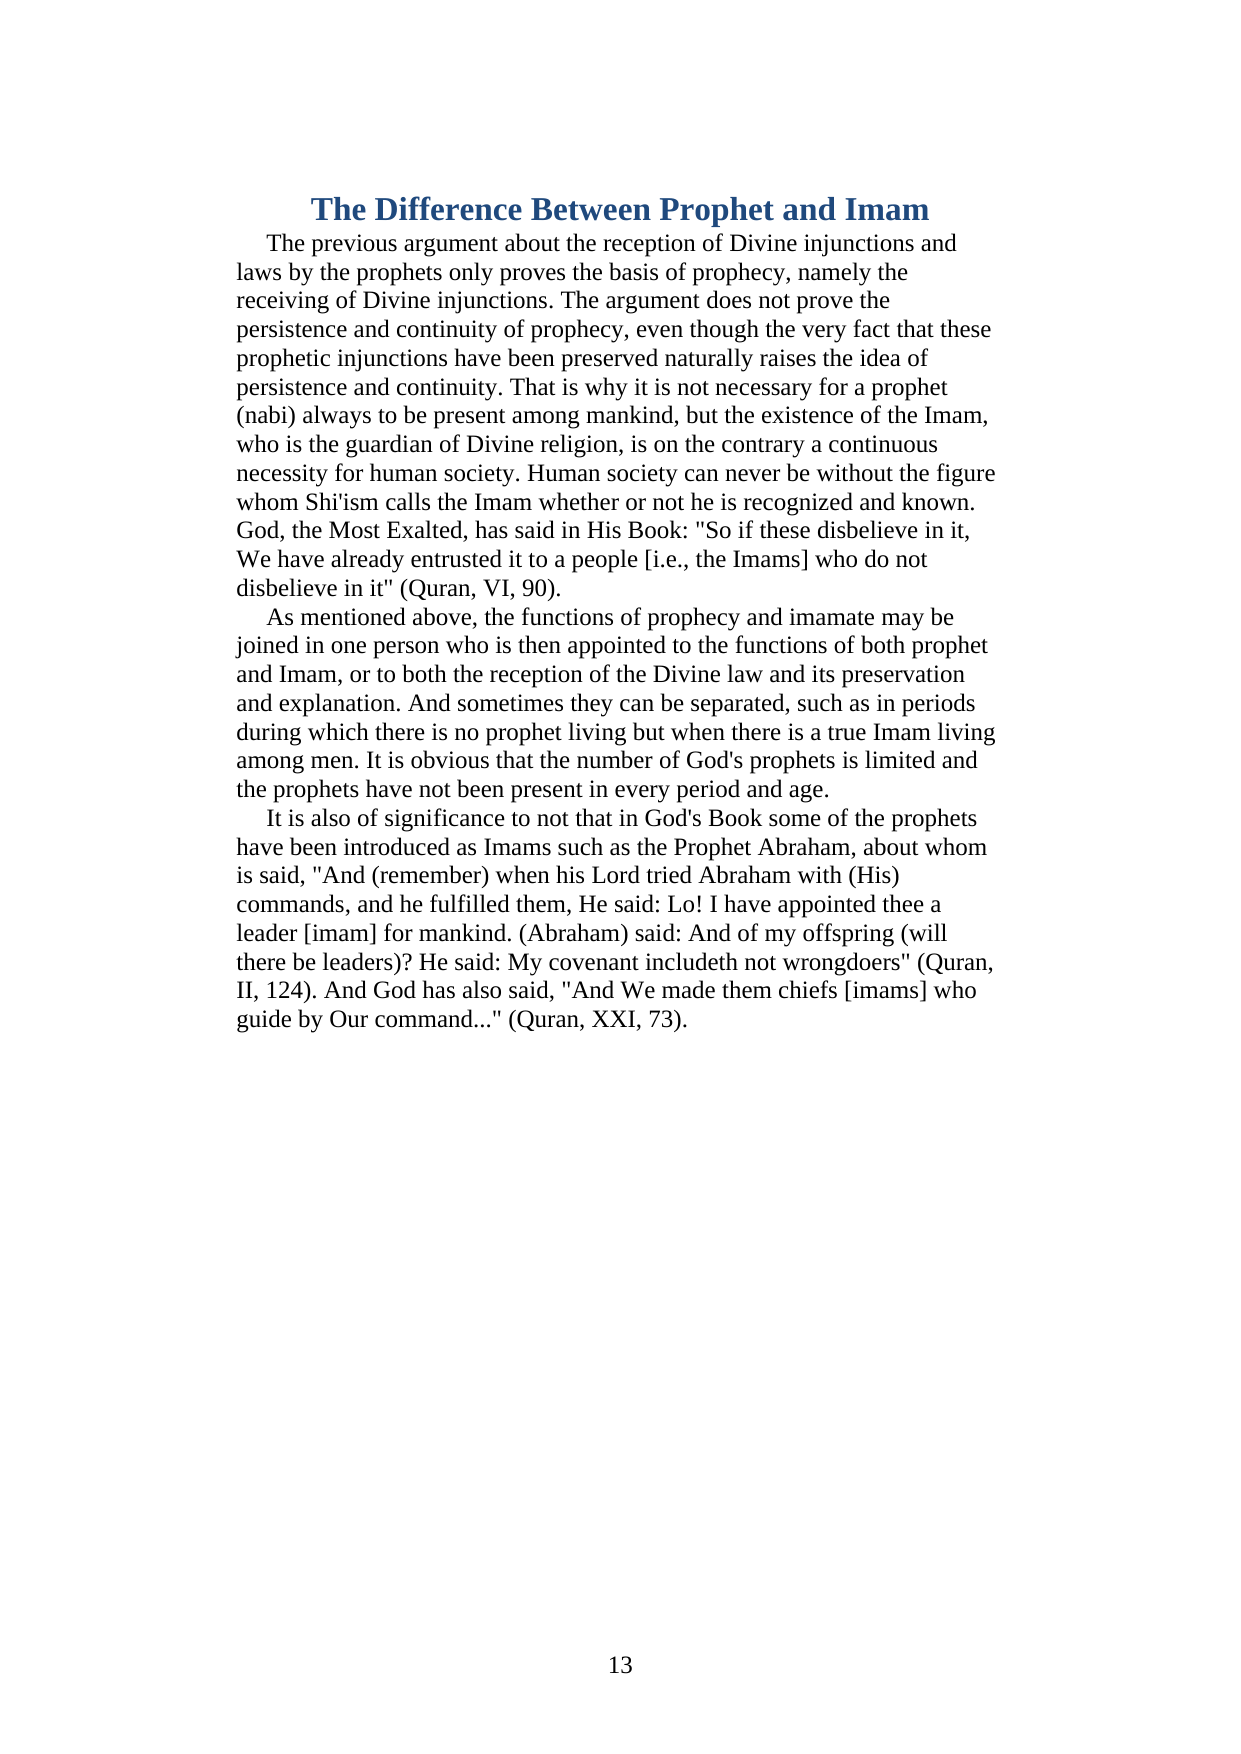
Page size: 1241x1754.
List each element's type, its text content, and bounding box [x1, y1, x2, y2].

subtitle The Difference Between Prophet and Imam [236, 190, 1004, 228]
text As mentioned above, the functions of prophecy and imamate may be joined in one person who is then appointed to the functions of both prophet and Imam, or to both the reception of the Divine law and its preservation and explanation. And sometimes they can be separated, such as in periods during which there is no prophet living but when there is a true Imam living among men. It is obvious that the number of God's prophets is limited and the prophets have not been present in every period and age. [236, 602, 1004, 803]
text The previous argument about the reception of Divine injunctions and laws by the prophets only proves the basis of prophecy, namely the receiving of Divine injunctions. The argument does not prove the persistence and continuity of prophecy, even though the very fact that these prophetic injunctions have been preserved naturally raises the idea of persistence and continuity. That is why it is not necessary for a prophet (nabi) always to be present among mankind, but the existence of the Imam, who is the guardian of Divine religion, is on the contrary a continuous necessity for human society. Human society can never be without the figure whom Shi'ism calls the Imam whether or not he is recognized and known. God, the Most Exalted, has said in His Book: "So if these disbelieve in it, We have already entrusted it to a people [i.e., the Imams] who do not disbelieve in it" (Quran, VI, 90). [236, 228, 1004, 602]
text It is also of significance to not that in God's Book some of the prophets have been introduced as Imams such as the Prophet Abraham, about whom is said, "And (remember) when his Lord tried Abraham with (His) commands, and he fulfilled them, He said: Lo! I have appointed thee a leader [imam] for mankind. (Abraham) said: And of my offspring (will there be leaders)? He said: My covenant includeth not wrongdoers" (Quran, II, 124). And God has also said, "And We made them chiefs [imams] who guide by Our command..." (Quran, XXI, 73). [236, 803, 1004, 1033]
